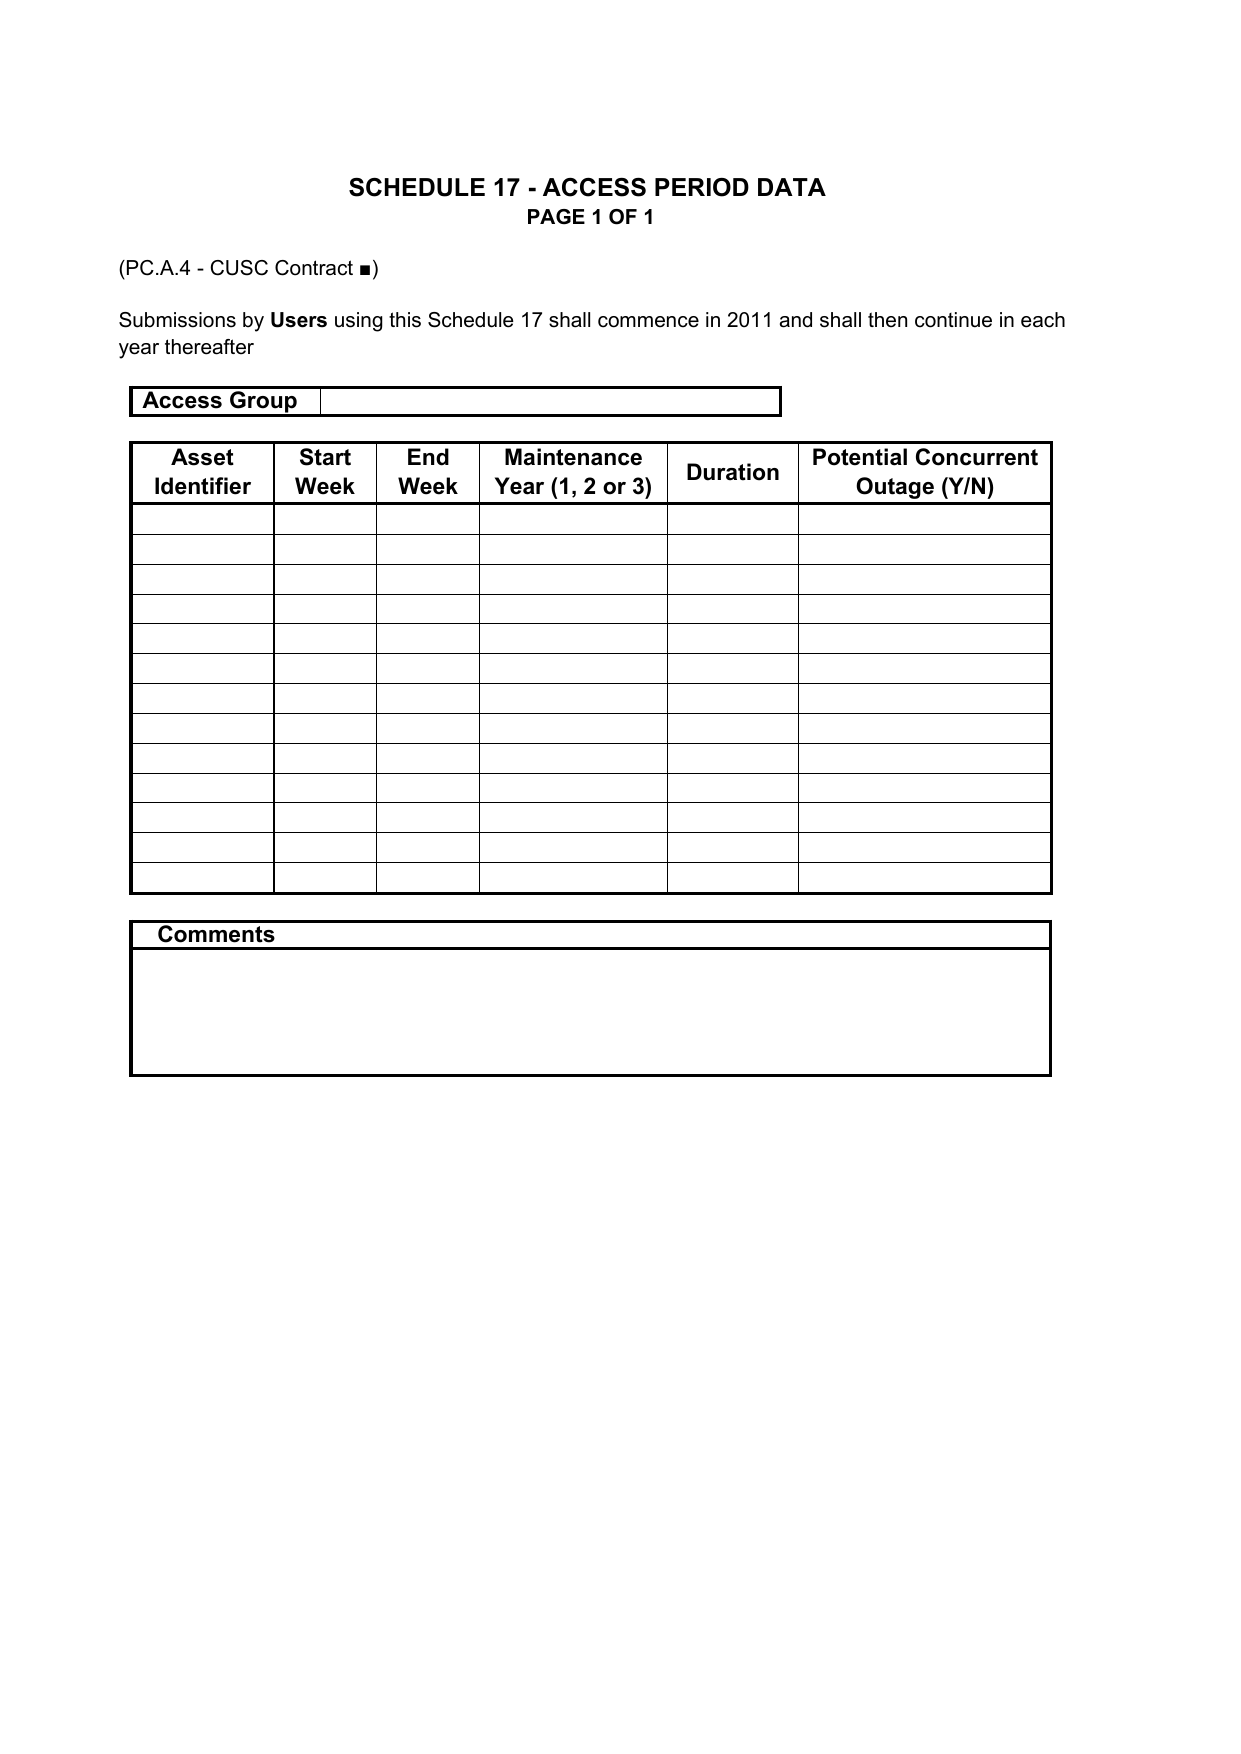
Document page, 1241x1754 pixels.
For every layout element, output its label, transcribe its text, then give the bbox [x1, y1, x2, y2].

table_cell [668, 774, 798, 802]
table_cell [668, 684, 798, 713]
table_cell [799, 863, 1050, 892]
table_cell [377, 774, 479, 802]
text PAGE 1 OF 1 [89, 204, 1092, 228]
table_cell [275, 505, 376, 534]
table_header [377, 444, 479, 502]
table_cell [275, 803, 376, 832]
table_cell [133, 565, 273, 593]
text Submissions by Users using this Schedule 17 shall commence in 2011 and shall then continue in each year thereafter [118, 308, 1092, 358]
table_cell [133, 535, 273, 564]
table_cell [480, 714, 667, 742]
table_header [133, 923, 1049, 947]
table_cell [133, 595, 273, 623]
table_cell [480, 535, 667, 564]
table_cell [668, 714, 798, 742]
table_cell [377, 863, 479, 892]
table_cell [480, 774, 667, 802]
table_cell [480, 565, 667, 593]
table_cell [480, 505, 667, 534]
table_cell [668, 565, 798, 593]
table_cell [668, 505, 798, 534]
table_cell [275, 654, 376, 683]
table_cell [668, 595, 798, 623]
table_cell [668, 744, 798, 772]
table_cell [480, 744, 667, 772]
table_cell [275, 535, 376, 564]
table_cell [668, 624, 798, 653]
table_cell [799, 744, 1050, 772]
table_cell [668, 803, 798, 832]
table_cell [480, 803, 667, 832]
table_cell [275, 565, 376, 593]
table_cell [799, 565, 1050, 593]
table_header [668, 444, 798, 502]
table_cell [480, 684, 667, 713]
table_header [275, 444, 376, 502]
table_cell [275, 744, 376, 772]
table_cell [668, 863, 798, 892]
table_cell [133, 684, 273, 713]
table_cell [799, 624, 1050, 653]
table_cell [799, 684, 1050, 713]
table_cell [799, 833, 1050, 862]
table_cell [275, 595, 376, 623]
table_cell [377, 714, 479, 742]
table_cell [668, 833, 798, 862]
text SCHEDULE 17 - ACCESS PERIOD DATA [89, 173, 1092, 202]
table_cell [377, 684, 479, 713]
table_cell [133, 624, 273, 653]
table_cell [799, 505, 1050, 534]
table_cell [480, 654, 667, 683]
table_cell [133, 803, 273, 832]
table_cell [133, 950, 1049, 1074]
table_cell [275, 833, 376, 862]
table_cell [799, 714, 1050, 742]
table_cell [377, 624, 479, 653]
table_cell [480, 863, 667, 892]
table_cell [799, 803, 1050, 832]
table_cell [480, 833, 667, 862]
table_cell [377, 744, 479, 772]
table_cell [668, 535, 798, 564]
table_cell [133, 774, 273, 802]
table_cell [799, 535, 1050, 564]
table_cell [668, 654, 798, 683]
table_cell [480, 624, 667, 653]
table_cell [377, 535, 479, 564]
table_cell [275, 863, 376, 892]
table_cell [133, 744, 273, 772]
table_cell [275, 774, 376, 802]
text (PC.A.4 - CUSC Contract ■) [118, 256, 1092, 279]
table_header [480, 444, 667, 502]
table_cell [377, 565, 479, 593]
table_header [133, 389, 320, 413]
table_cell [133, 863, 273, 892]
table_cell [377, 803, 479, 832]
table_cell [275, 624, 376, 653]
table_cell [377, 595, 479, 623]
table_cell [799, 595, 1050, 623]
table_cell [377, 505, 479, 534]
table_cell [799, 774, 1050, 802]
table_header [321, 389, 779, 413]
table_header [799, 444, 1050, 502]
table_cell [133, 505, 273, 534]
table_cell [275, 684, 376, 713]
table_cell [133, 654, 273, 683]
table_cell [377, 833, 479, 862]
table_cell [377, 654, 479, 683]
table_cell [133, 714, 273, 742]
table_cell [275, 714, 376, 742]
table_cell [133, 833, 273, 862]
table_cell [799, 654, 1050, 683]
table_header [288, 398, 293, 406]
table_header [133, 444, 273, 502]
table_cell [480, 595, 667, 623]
